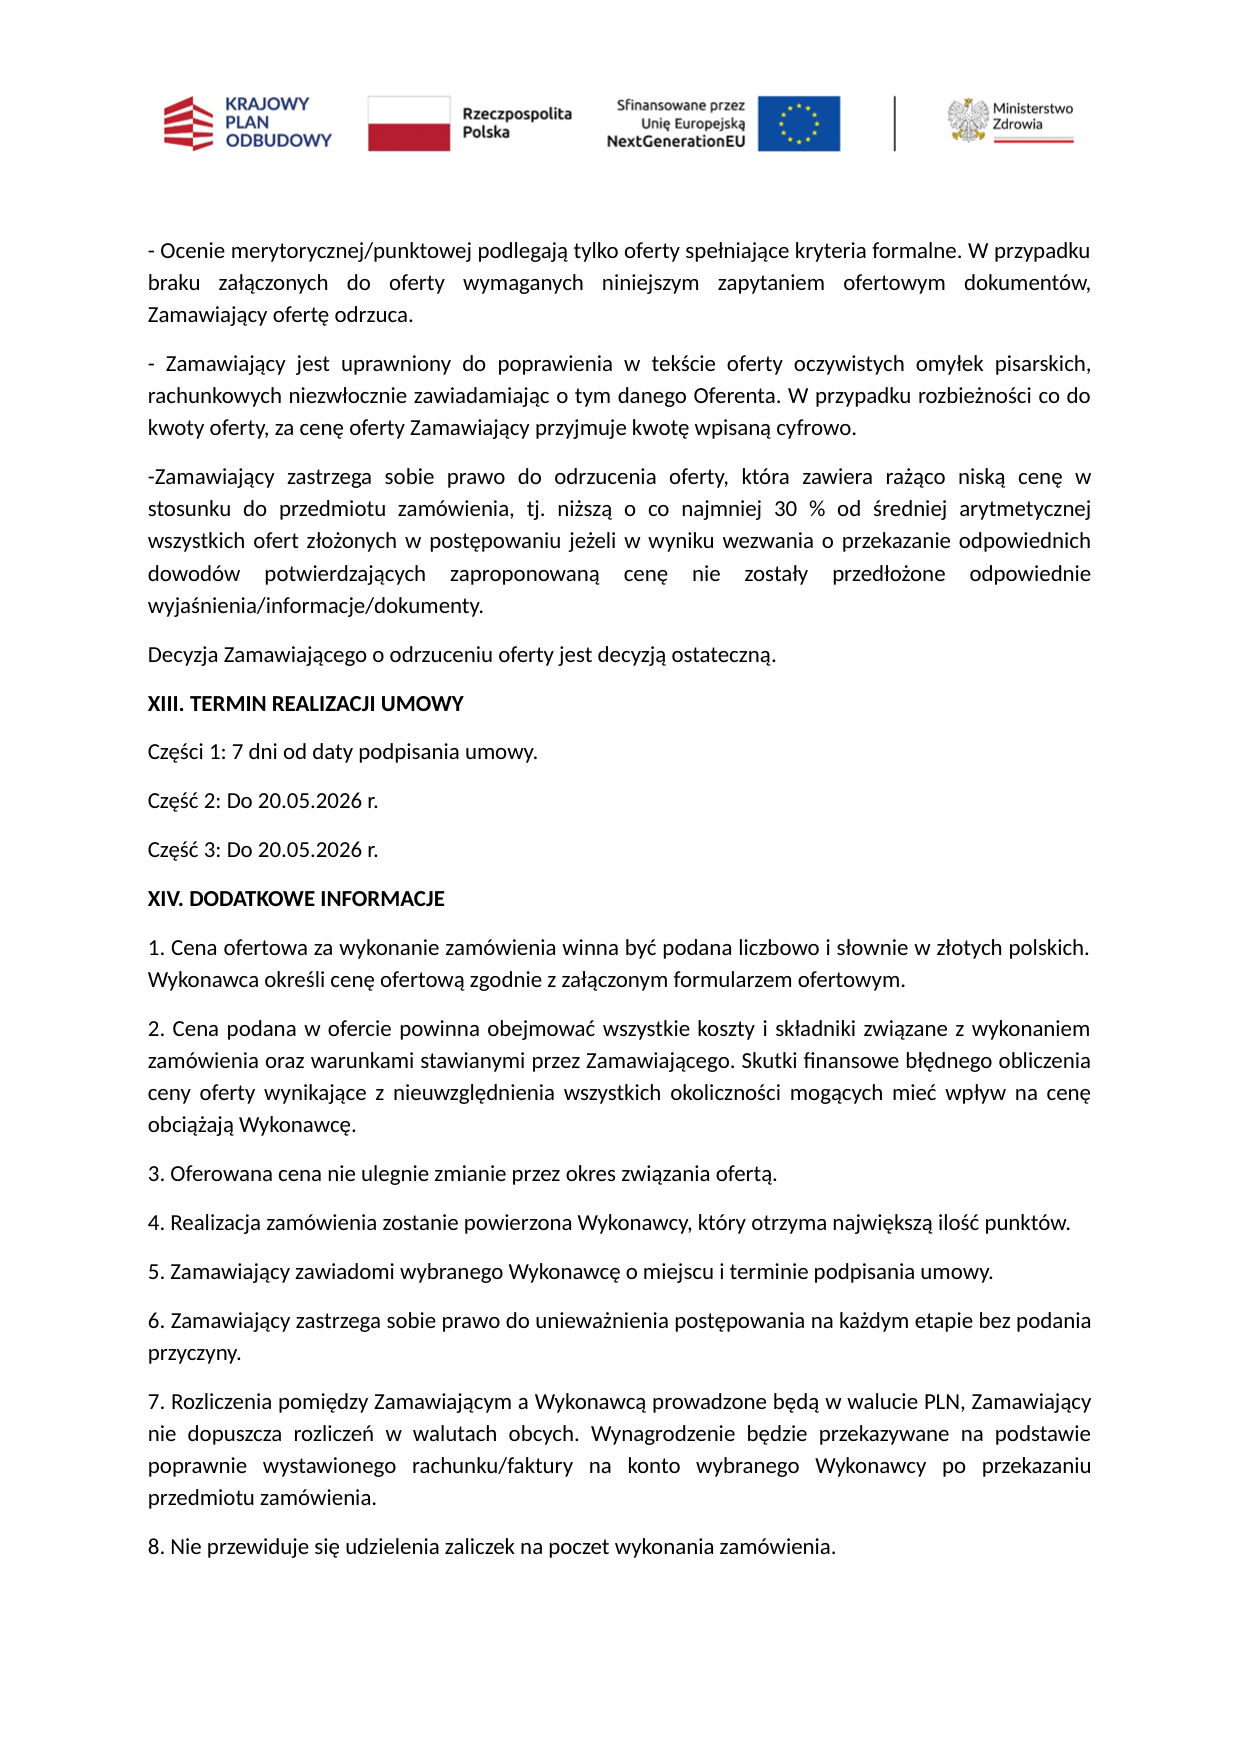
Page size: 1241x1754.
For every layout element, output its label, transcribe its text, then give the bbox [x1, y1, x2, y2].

text 4. Realizacja zamówienia zostanie powierzona Wykonawcy, który otrzyma największą ilość punktów. [148, 1208, 1093, 1236]
text - Ocenie merytorycznej/punktowej podlegają tylko oferty spełniające kryteria formalne. W przypadku braku załączonych do oferty wymaganych niniejszym zapytaniem ofertowym dokumentów, Zamawiający ofertę odrzuca. [148, 236, 1093, 328]
text 3. Oferowana cena nie ulegnie zmianie przez okres związania ofertą. [148, 1159, 1093, 1187]
picture [147, 73, 1093, 168]
text -Zamawiający zastrzega sobie prawo do odrzucenia oferty, która zawiera rażąco niską cenę w stosunku do przedmiotu zamówienia, tj. niższą o co najmniej 30 % od średniej arytmetycznej wszystkich ofert złożonych w postępowaniu jeżeli w wyniku wezwania o przekazanie odpowiednich dowodów potwierdzających zaproponowaną cenę nie zostały przedłożone odpowiednie wyjaśnienia/informacje/dokumenty. [148, 462, 1093, 619]
text XIV. DODATKOWE INFORMACJE [148, 884, 1093, 912]
text Część 3: Do 20.05.2026 r. [148, 835, 1093, 863]
text 2. Cena podana w ofercie powinna obejmować wszystkie koszty i składniki związane z wykonaniem zamówienia oraz warunkami stawianymi przez Zamawiającego. Skutki finansowe błędnego obliczenia ceny oferty wynikające z nieuwzględnienia wszystkich okoliczności mogących mieć wpływ na cenę obciążają Wykonawcę. [148, 1014, 1093, 1138]
text 8. Nie przewiduje się udzielenia zaliczek na poczet wykonania zamówienia. [148, 1532, 1093, 1560]
text 1. Cena ofertowa za wykonanie zamówienia winna być podana liczbowo i słownie w złotych polskich. Wykonawca określi cenę ofertową zgodnie z załączonym formularzem ofertowym. [148, 933, 1093, 993]
text Decyzja Zamawiającego o odrzuceniu oferty jest decyzją ostateczną. [148, 640, 1093, 668]
text Części 1: 7 dni od daty podpisania umowy. [148, 737, 1093, 766]
text - Zamawiający jest uprawniony do poprawienia w tekście oferty oczywistych omyłek pisarskich, rachunkowych niezwłocznie zawiadamiając o tym danego Oferenta. W przypadku rozbieżności co do kwoty oferty, za cenę oferty Zamawiający przyjmuje kwotę wpisaną cyfrowo. [148, 349, 1093, 441]
text 7. Rozliczenia pomiędzy Zamawiającym a Wykonawcą prowadzone będą w walucie PLN, Zamawiający nie dopuszcza rozliczeń w walutach obcych. Wynagrodzenie będzie przekazywane na podstawie poprawnie wystawionego rachunku/faktury na konto wybranego Wykonawcy po przekazaniu przedmiotu zamówienia. [148, 1387, 1093, 1512]
text 6. Zamawiający zastrzega sobie prawo do unieważnienia postępowania na każdym etapie bez podania przyczyny. [148, 1306, 1093, 1366]
text 5. Zamawiający zawiadomi wybranego Wykonawcę o miejscu i terminie podpisania umowy. [148, 1257, 1093, 1285]
text XIII. TERMIN REALIZACJI UMOWY [148, 689, 1093, 717]
text Część 2: Do 20.05.2026 r. [148, 786, 1093, 814]
